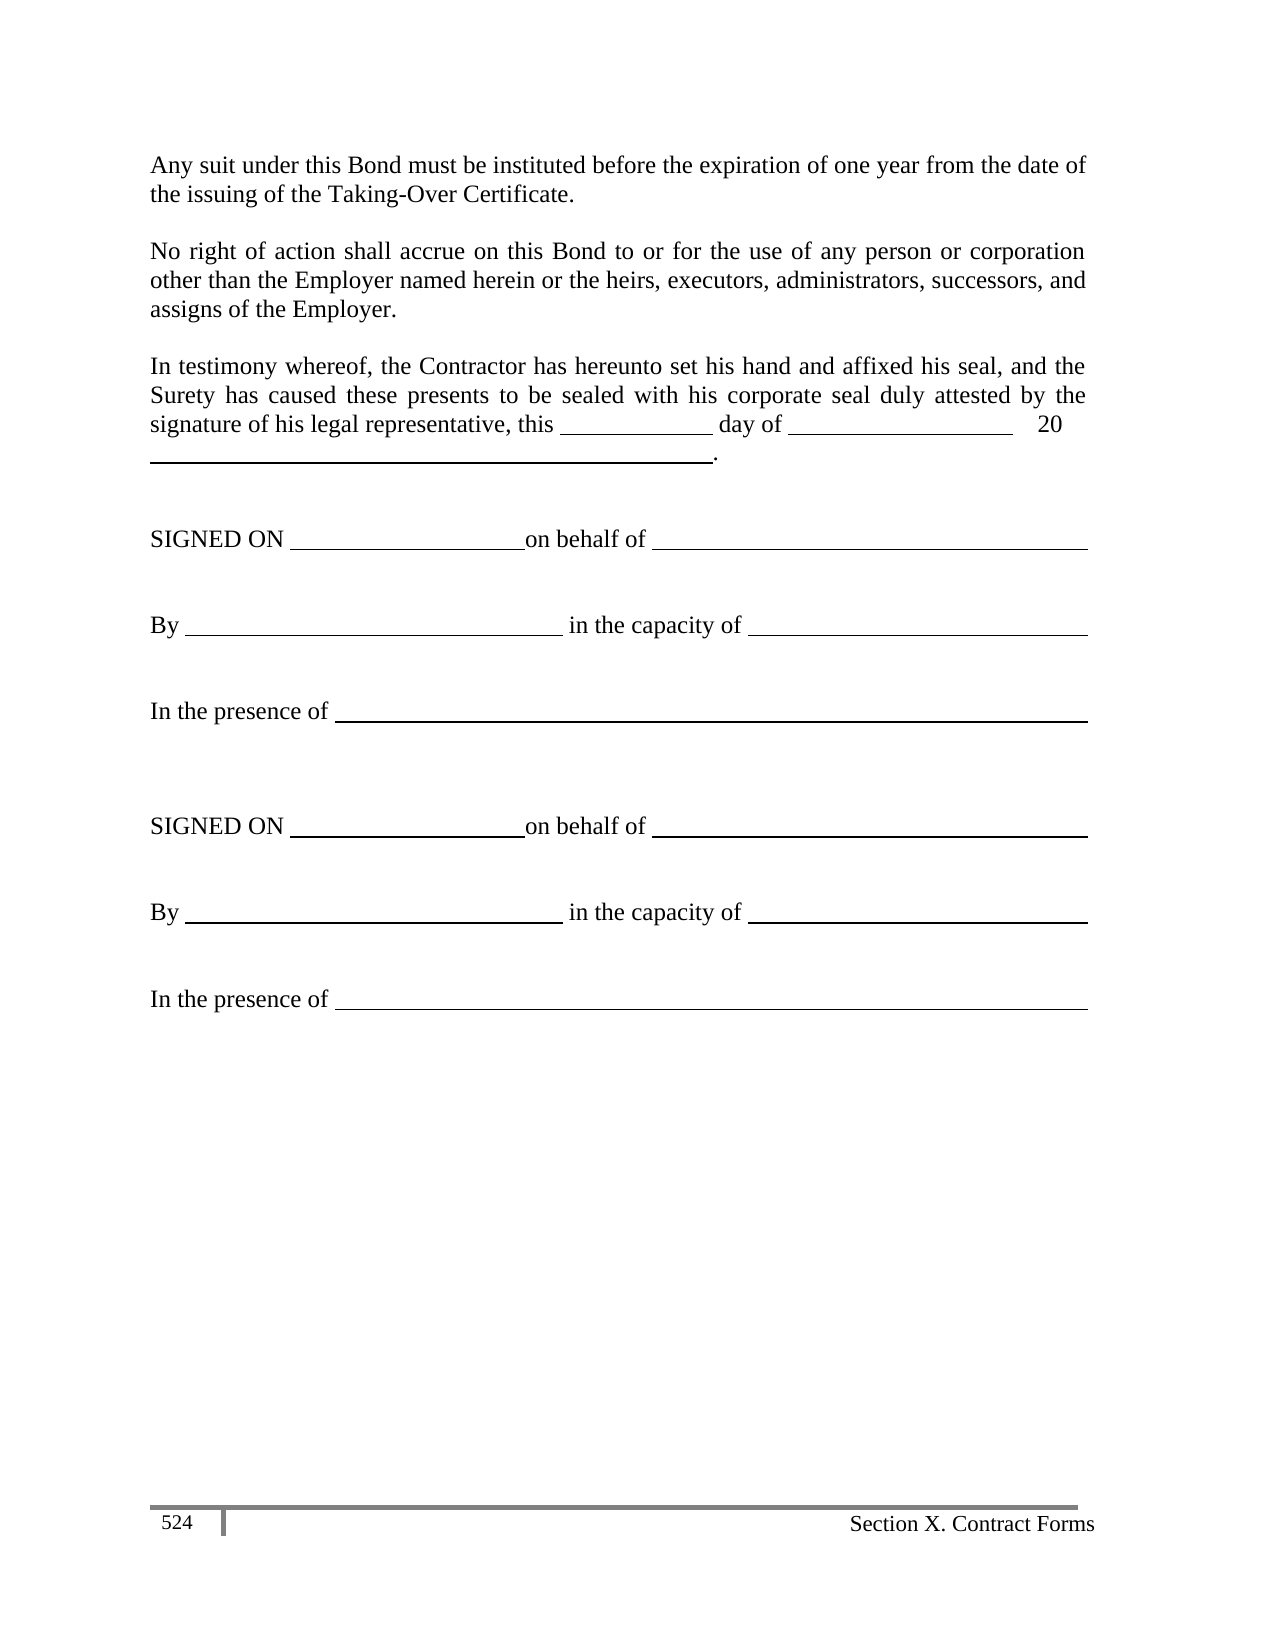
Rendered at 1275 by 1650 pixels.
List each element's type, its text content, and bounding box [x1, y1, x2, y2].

text SIGNED ON on behalf of [150, 524, 1087, 552]
text In the presence of [150, 984, 1087, 1012]
text By in the capacity of [150, 897, 1087, 926]
text SIGNED ON on behalf of [150, 811, 1087, 840]
text In the presence of [150, 696, 1087, 725]
text By in the capacity of [150, 610, 1087, 639]
text In testimony whereof, the Contractor has hereunto set his hand and affixed his seal, and the Surety has caused these presents to be sealed with his corporate seal duly attested by the signature of his legal representative, this day of 20 . [150, 351, 1087, 466]
text No right of action shall accrue on this Bond to or for the use of any person or corporation other than the Employer named herein or the heirs, executors, administrators, successors, and assigns of the Employer. [150, 236, 1087, 322]
text Any suit under this Bond must be instituted before the expiration of one year from the date of the issuing of the Taking-Over Certificate. [150, 150, 1087, 207]
